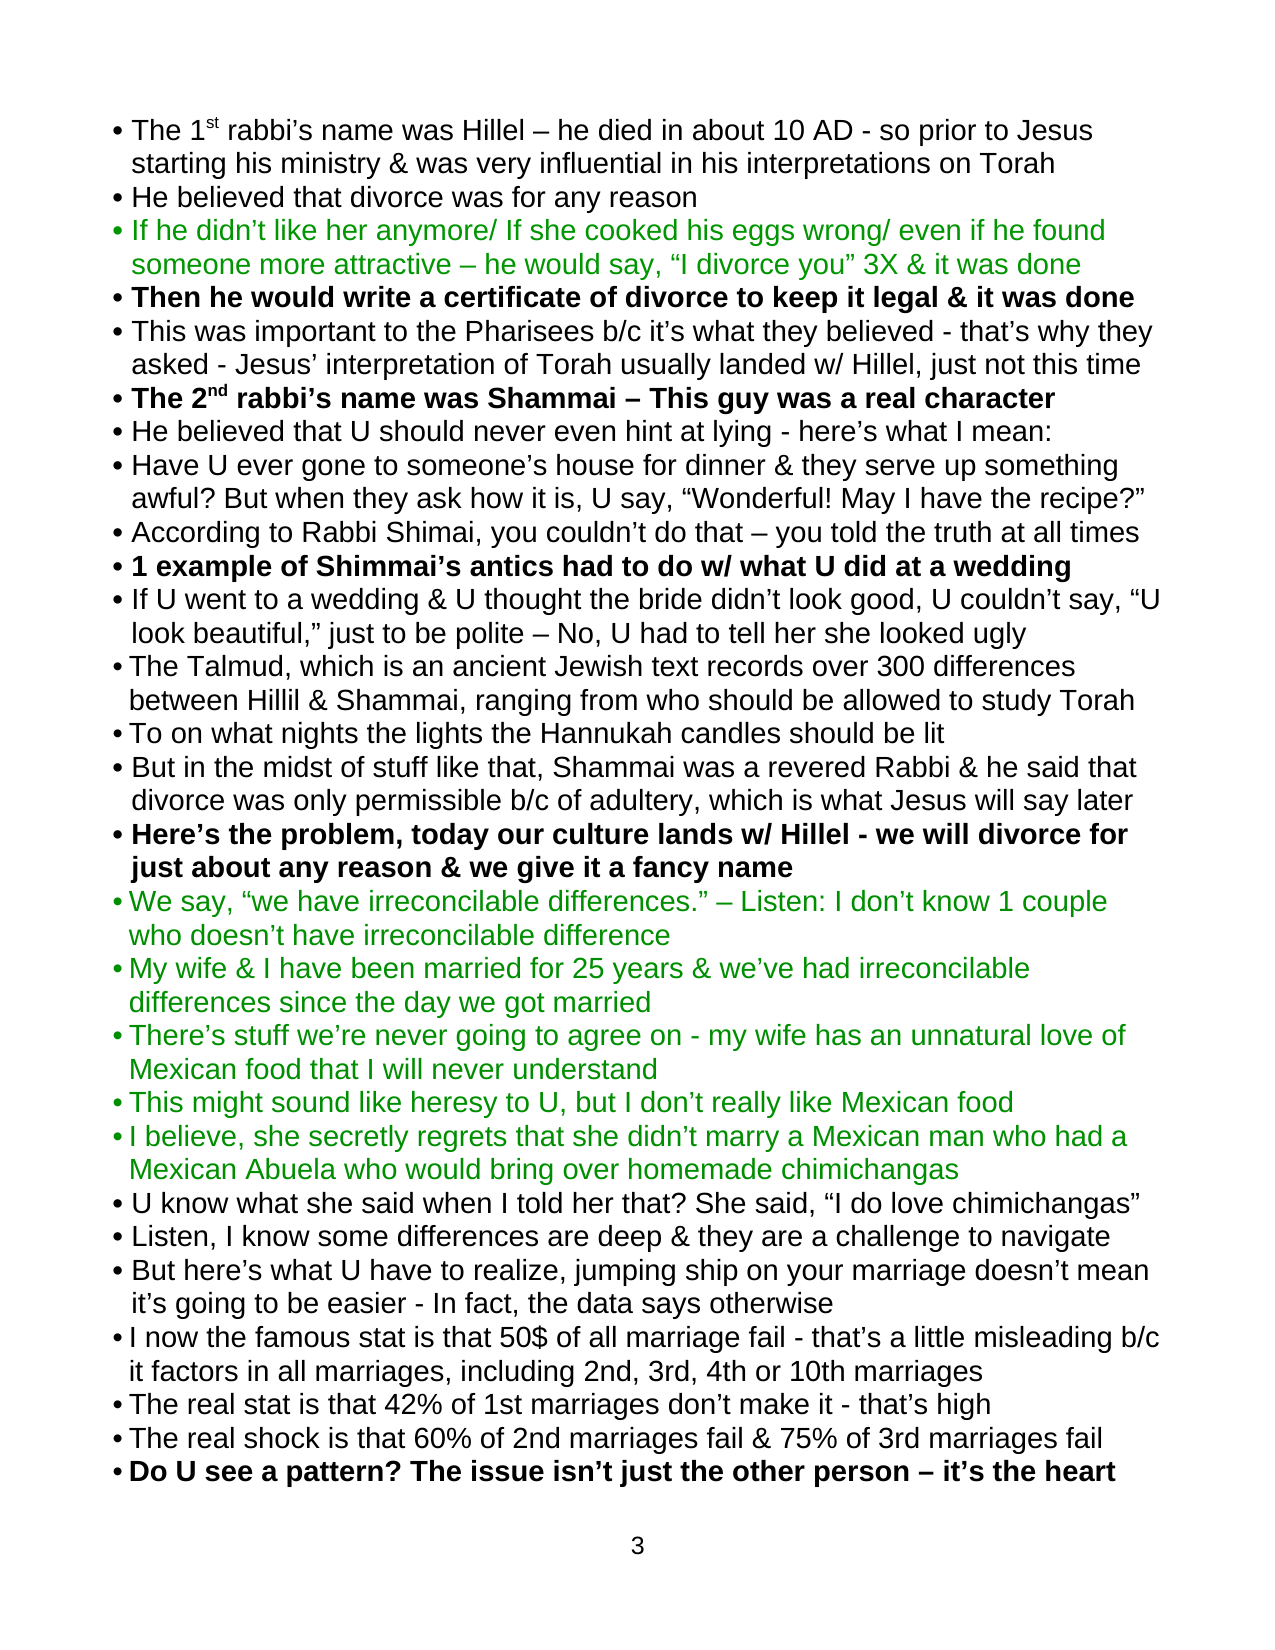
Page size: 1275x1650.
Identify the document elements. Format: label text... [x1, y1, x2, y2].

list We say, “we have irreconcilable differences.” – Listen: I don’t know 1 couple who doesn’t have irreconcilable difference [112, 884, 1162, 951]
list My wife & I have been married for 25 years & we’ve had irreconcilable differences since the day we got married [112, 951, 1162, 1018]
list This might sound like heresy to U, but I don’t really like Mexican food [112, 1085, 1162, 1119]
list Here’s the problem, today our culture lands w/ Hillel - we will divorce for just about any reason & we give it a fancy name [112, 817, 1162, 884]
list U know what she said when I told her that? She said, “I do love chimichangas” [112, 1186, 1162, 1219]
list He believed that U should never even hint at lying - here’s what I mean: [112, 414, 1162, 448]
list According to Rabbi Shimai, you couldn’t do that – you told the truth at all times [112, 515, 1162, 548]
list 1 example of Shimmai’s antics had to do w/ what U did at a wedding [112, 548, 1162, 582]
list The real stat is that 42% of 1st marriages don’t make it - that’s high [112, 1387, 1162, 1421]
list Have U ever gone to someone’s house for dinner & they serve up something awful? But when they ask how it is, U say, “Wonderful! May I have the recipe?” [112, 448, 1162, 515]
list I believe, she secretly regrets that she didn’t marry a Mexican man who had a Mexican Abuela who would bring over homemade chimichangas [112, 1119, 1162, 1186]
list Listen, I know some differences are deep & they are a challenge to navigate [112, 1219, 1162, 1253]
list I now the famous stat is that 50$ of all marriage fail - that’s a little misleading b/c it factors in all marriages, including 2nd, 3rd, 4th or 10th marriages [112, 1320, 1162, 1387]
list The Talmud, which is an ancient Jewish text records over 300 differences between Hillil & Shammai, ranging from who should be allowed to study Torah [112, 649, 1162, 716]
list Do U see a pattern? The issue isn’t just the other person – it’s the heart [112, 1454, 1162, 1488]
list The 2nd rabbi’s name was Shammai – This guy was a real character [112, 381, 1162, 414]
list The real shock is that 60% of 2nd marriages fail & 75% of 3rd marriages fail [112, 1421, 1162, 1454]
list But in the midst of stuff like that, Shammai was a revered Rabbi & he said that divorce was only permissible b/c of adultery, which is what Jesus will say later [112, 750, 1162, 817]
list If he didn’t like her anymore/ If she cooked his eggs wrong/ even if he found someone more attractive – he would say, “I divorce you” 3X & it was done [112, 213, 1162, 280]
list If U went to a wedding & U thought the bride didn’t look good, U couldn’t say, “U look beautiful,” just to be polite – No, U had to tell her she looked ugly [112, 582, 1162, 649]
list But here’s what U have to realize, jumping ship on your marriage doesn’t mean it’s going to be easier - In fact, the data says otherwise [112, 1253, 1162, 1320]
list He believed that divorce was for any reason [112, 179, 1162, 213]
list This was important to the Pharisees b/c it’s what they believed - that’s why they asked - Jesus’ interpretation of Torah usually landed w/ Hillel, just not this time [112, 314, 1162, 381]
list The 1st rabbi’s name was Hillel – he died in about 10 AD - so prior to Jesus starting his ministry & was very influential in his interpretations on Torah [112, 112, 1162, 179]
list Then he would write a certificate of divorce to keep it legal & it was done [112, 280, 1162, 314]
list To on what nights the lights the Hannukah candles should be lit [112, 716, 1162, 750]
list There’s stuff we’re never going to agree on - my wife has an unnatural love of Mexican food that I will never understand [112, 1018, 1162, 1085]
